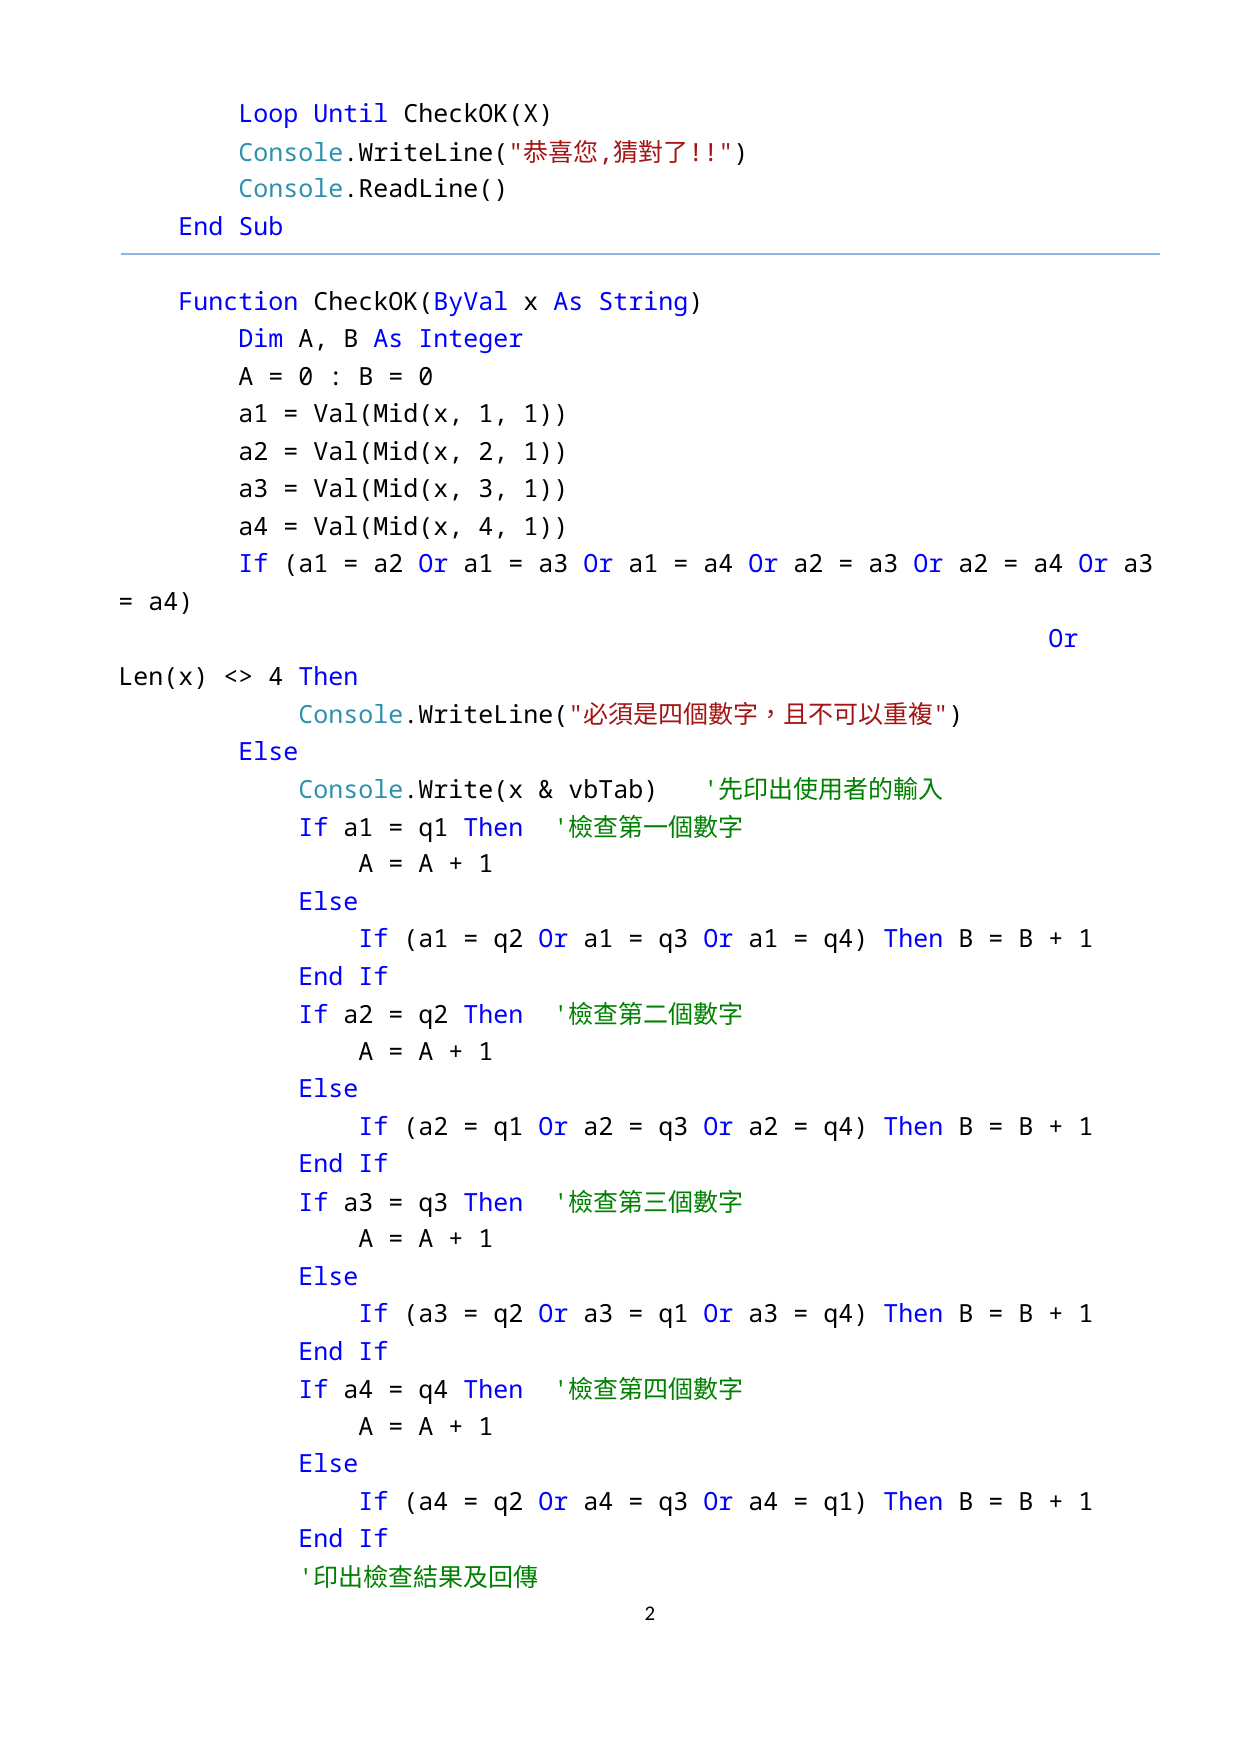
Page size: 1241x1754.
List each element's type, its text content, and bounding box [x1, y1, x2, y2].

text Else [118, 732, 1181, 769]
text If (a1 = q2 Or a1 = q3 Or a1 = q4) Then B = B + 1 [118, 919, 1181, 957]
text a4 = Val(Mid(x, 4, 1)) [118, 507, 1181, 544]
text a1 = Val(Mid(x, 1, 1)) [118, 394, 1181, 432]
text Loop Until CheckOK(X) [118, 94, 1181, 132]
text Else [118, 1069, 1181, 1107]
text Else [118, 1444, 1181, 1482]
text A = 0 : B = 0 [118, 357, 1181, 394]
text Or Len(x) <> 4 Then [118, 619, 1181, 694]
text Dim A, B As Integer [118, 319, 1181, 357]
text Console.WriteLine("恭喜您,猜對了!!") [118, 132, 1181, 169]
text If (a3 = q2 Or a3 = q1 Or a3 = q4) Then B = B + 1 [118, 1294, 1181, 1332]
text If a3 = q3 Then '檢查第三個數字 [118, 1182, 1181, 1219]
text If (a4 = q2 Or a4 = q3 Or a4 = q1) Then B = B + 1 [118, 1482, 1181, 1519]
text End If [118, 1144, 1181, 1182]
text A = A + 1 [118, 1032, 1181, 1069]
text End If [118, 1332, 1181, 1369]
text '印出檢查結果及回傳 [118, 1557, 1181, 1594]
text If (a2 = q1 Or a2 = q3 Or a2 = q4) Then B = B + 1 [118, 1107, 1181, 1144]
text End If [118, 957, 1181, 994]
text If a2 = q2 Then '檢查第二個數字 [118, 994, 1181, 1032]
text A = A + 1 [118, 1407, 1181, 1444]
text Console.ReadLine() [118, 169, 1181, 207]
text Else [118, 882, 1181, 919]
text A = A + 1 [118, 1219, 1181, 1257]
text Else [118, 1257, 1181, 1294]
text End If [118, 1519, 1181, 1557]
text A = A + 1 [118, 844, 1181, 882]
text a3 = Val(Mid(x, 3, 1)) [118, 469, 1181, 507]
text Function CheckOK(ByVal x As String) [118, 282, 1181, 319]
text Console.Write(x & vbTab) '先印出使用者的輸入 [118, 769, 1181, 807]
text If a1 = q1 Then '檢查第一個數字 [118, 807, 1181, 844]
text If a4 = q4 Then '檢查第四個數字 [118, 1369, 1181, 1407]
text If (a1 = a2 Or a1 = a3 Or a1 = a4 Or a2 = a3 Or a2 = a4 Or a3 = a4) [118, 544, 1181, 619]
text Console.WriteLine("必須是四個數字，且不可以重複") [118, 694, 1181, 732]
text a2 = Val(Mid(x, 2, 1)) [118, 432, 1181, 469]
text End Sub [118, 207, 1181, 244]
